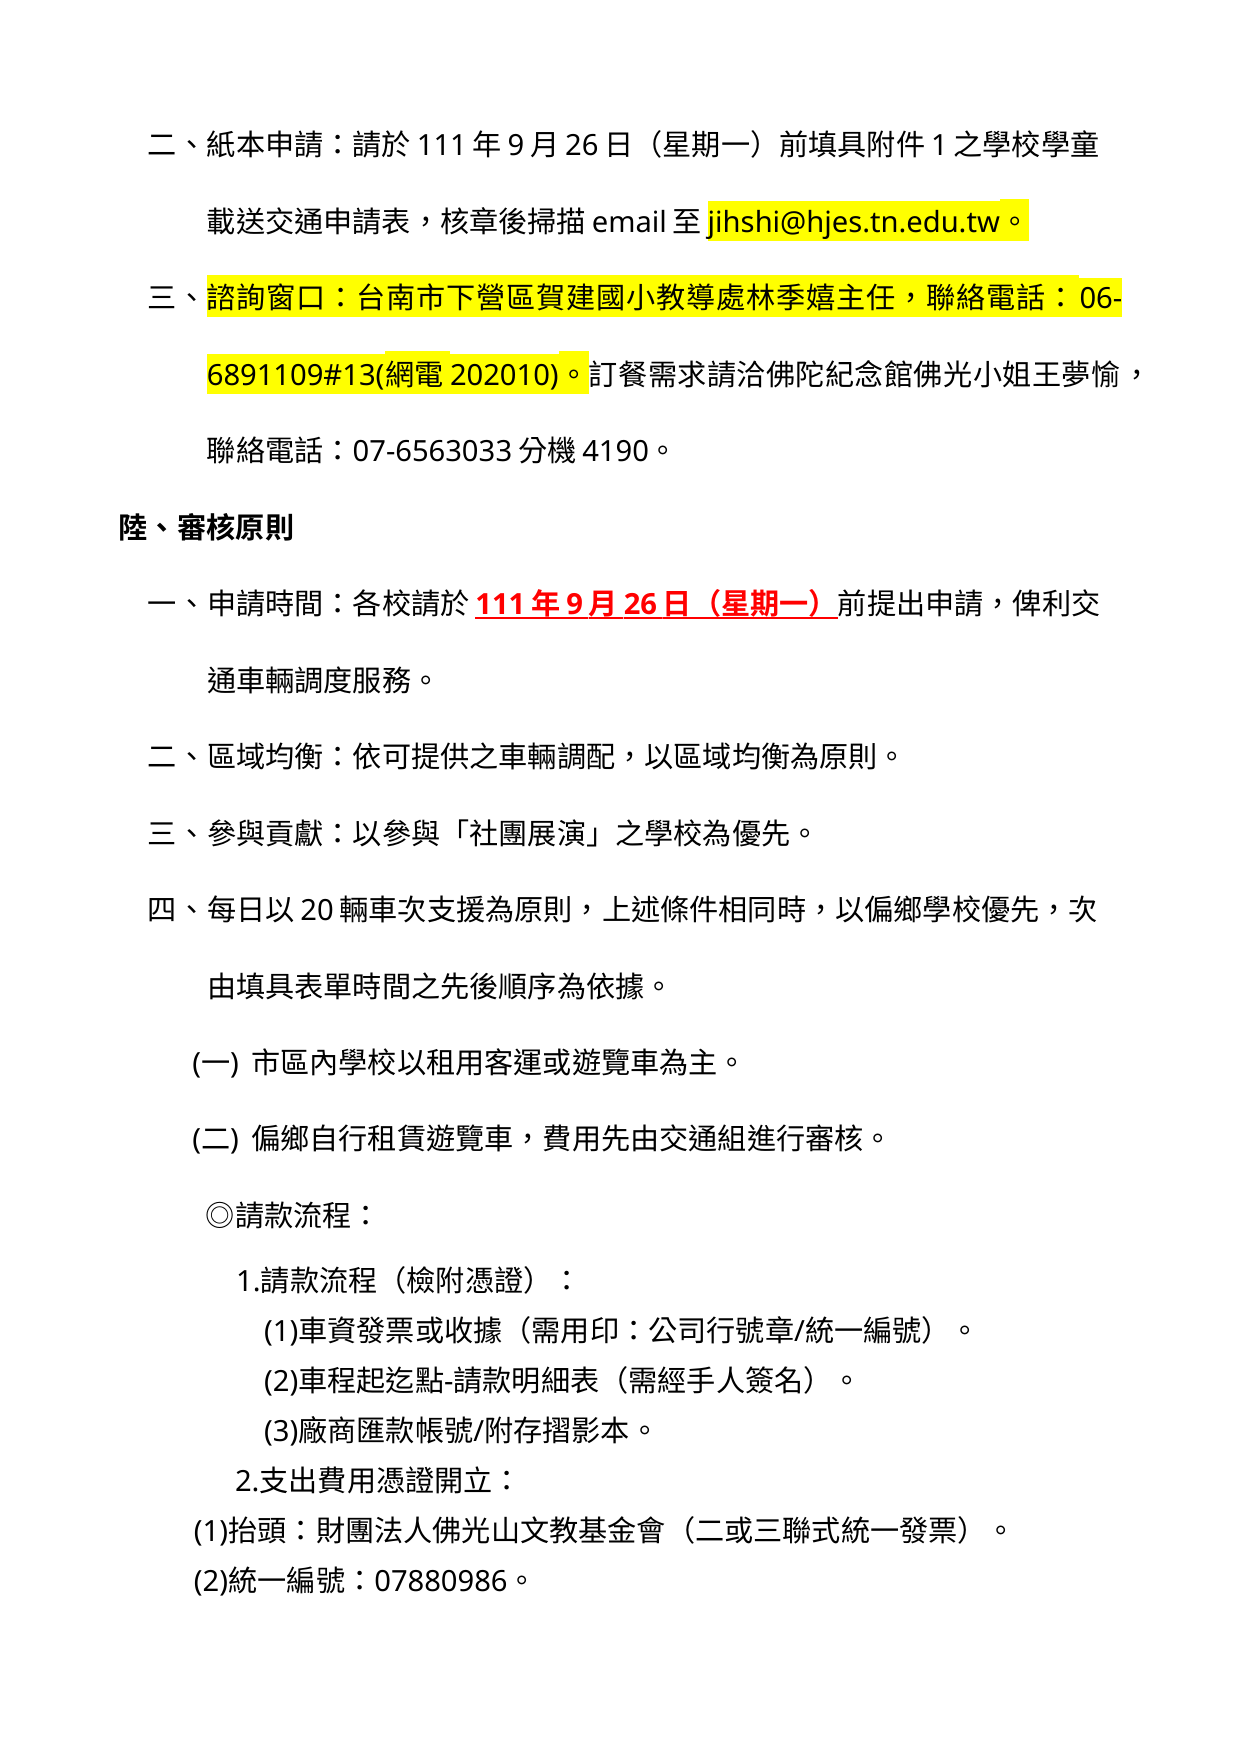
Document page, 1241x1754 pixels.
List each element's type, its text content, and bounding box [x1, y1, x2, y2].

list 紙本申請：請於111年9月26日（星期一）前填具附件1之學校學童載送交通申請表，核章後掃描email至jihshi@hjes.tn.edu.tw。 [148, 105, 1122, 258]
list 2.支出費用憑證開立： [118, 1452, 1122, 1502]
text (2)車程起迄點-請款明細表（需經手人簽名）。 [118, 1352, 1122, 1402]
list 偏鄉自行租賃遊覽車，費用先由交通組進行審核。 [192, 1099, 1122, 1175]
list 參與貢獻：以參與「社團展演」之學校為優先。 [148, 793, 1122, 869]
text 1.請款流程（檢附憑證）： [156, 1252, 1122, 1302]
text (1)車資發票或收據（需用印：公司行號章/統一編號）。 [118, 1302, 1122, 1352]
list 諮詢窗口：台南市下營區賀建國小教導處林季嬉主任，聯絡電話：06-6891109#13(網電202010)。訂餐需求請洽佛陀紀念館佛光小姐王夢愉，聯絡電話：07-6563033分機4190。 [148, 258, 1122, 487]
list 申請時間：各校請於111年9月26日（星期一）前提出申請，俾利交通車輛調度服務。 [148, 564, 1122, 717]
text (3)廠商匯款帳號/附存摺影本。 [118, 1402, 1122, 1452]
text ◎請款流程： [118, 1175, 1122, 1252]
list 每日以20輛車次支援為原則，上述條件相同時，以偏鄉學校優先，次由填具表單時間之先後順序為依據。 [148, 869, 1122, 1022]
list (2)統一編號：07880986。 [118, 1552, 1122, 1602]
list (1)抬頭：財團法人佛光山文教基金會（二或三聯式統一發票）。 [118, 1502, 1122, 1552]
list 區域均衡：依可提供之車輛調配，以區域均衡為原則。 [148, 717, 1122, 793]
list 市區內學校以租用客運或遊覽車為主。 [192, 1022, 1122, 1099]
list 審核原則 [118, 487, 1122, 564]
